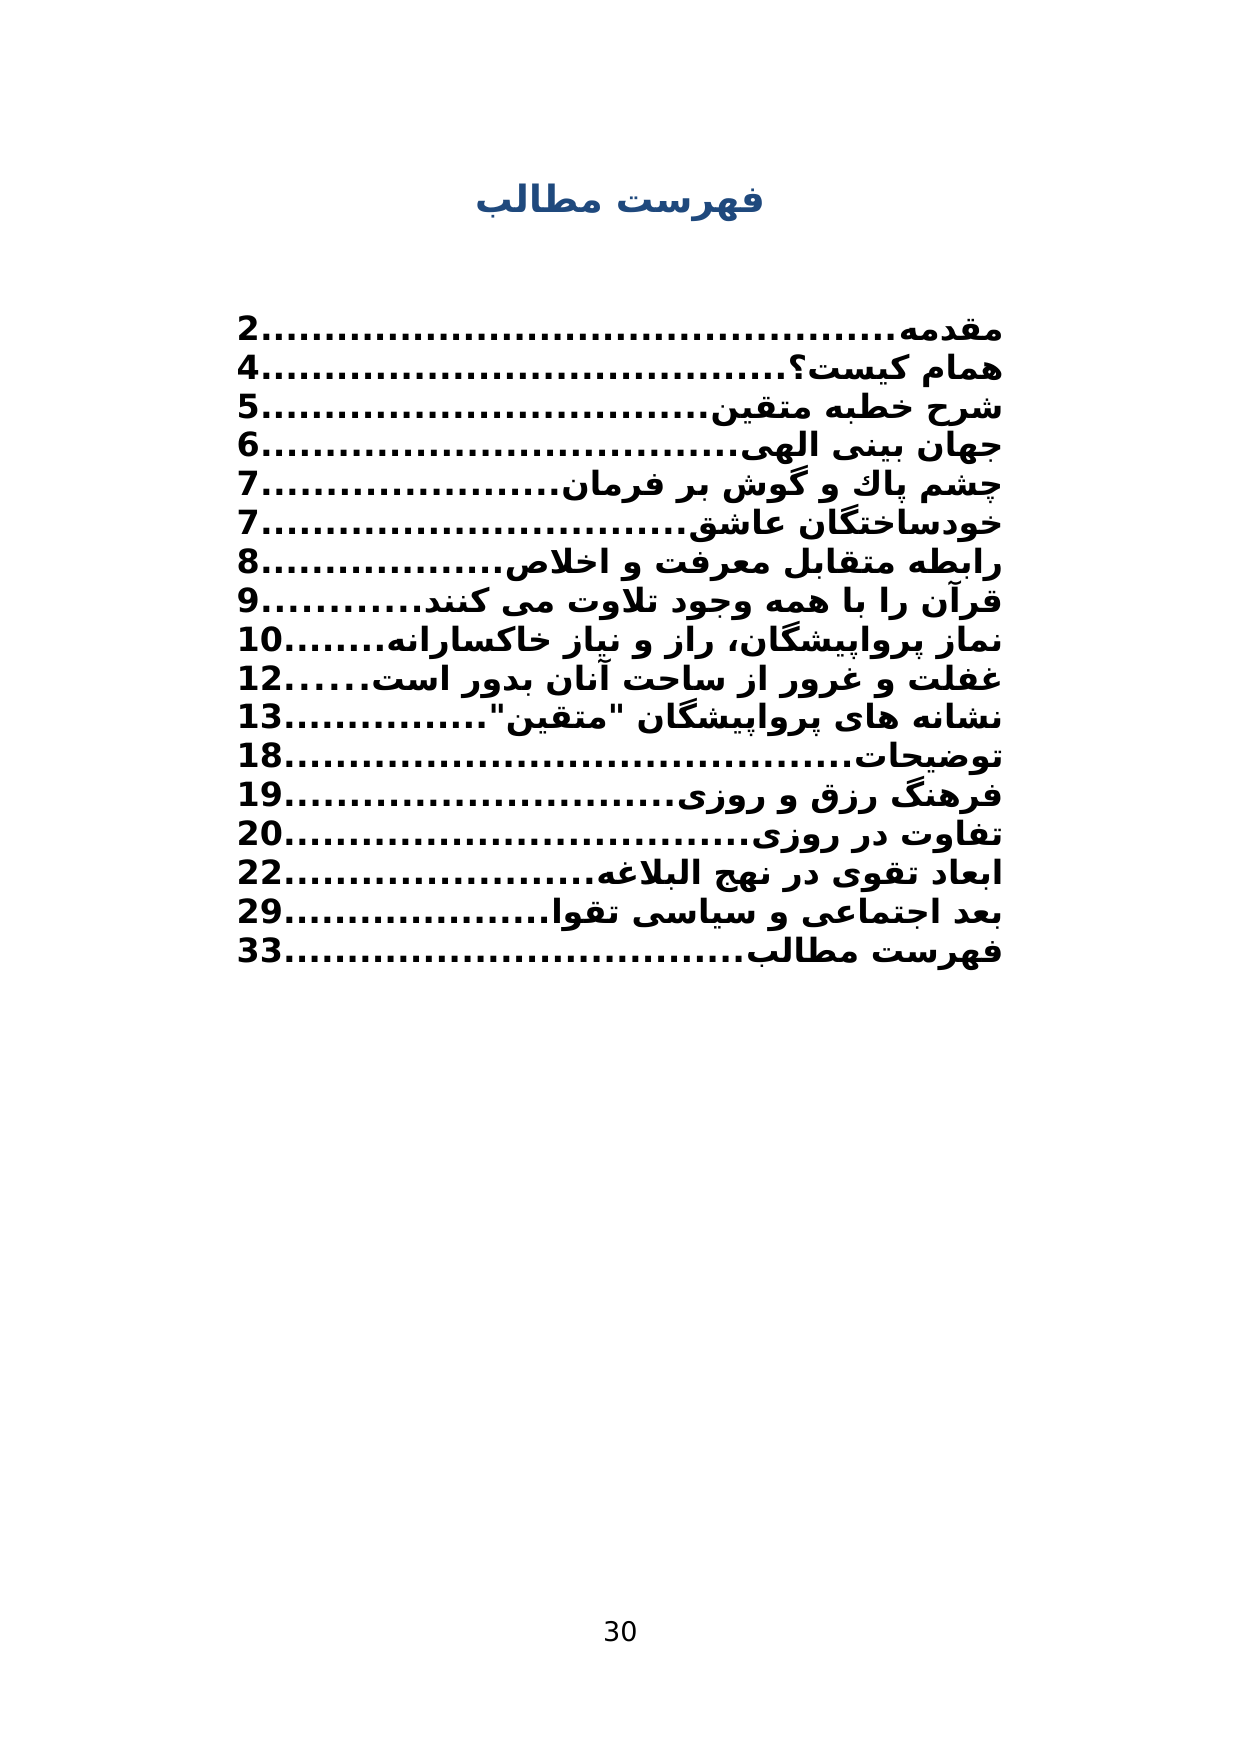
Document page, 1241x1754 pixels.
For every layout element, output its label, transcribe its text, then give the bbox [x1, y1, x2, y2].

subtitle فهرست مطالب [236, 177, 1004, 221]
